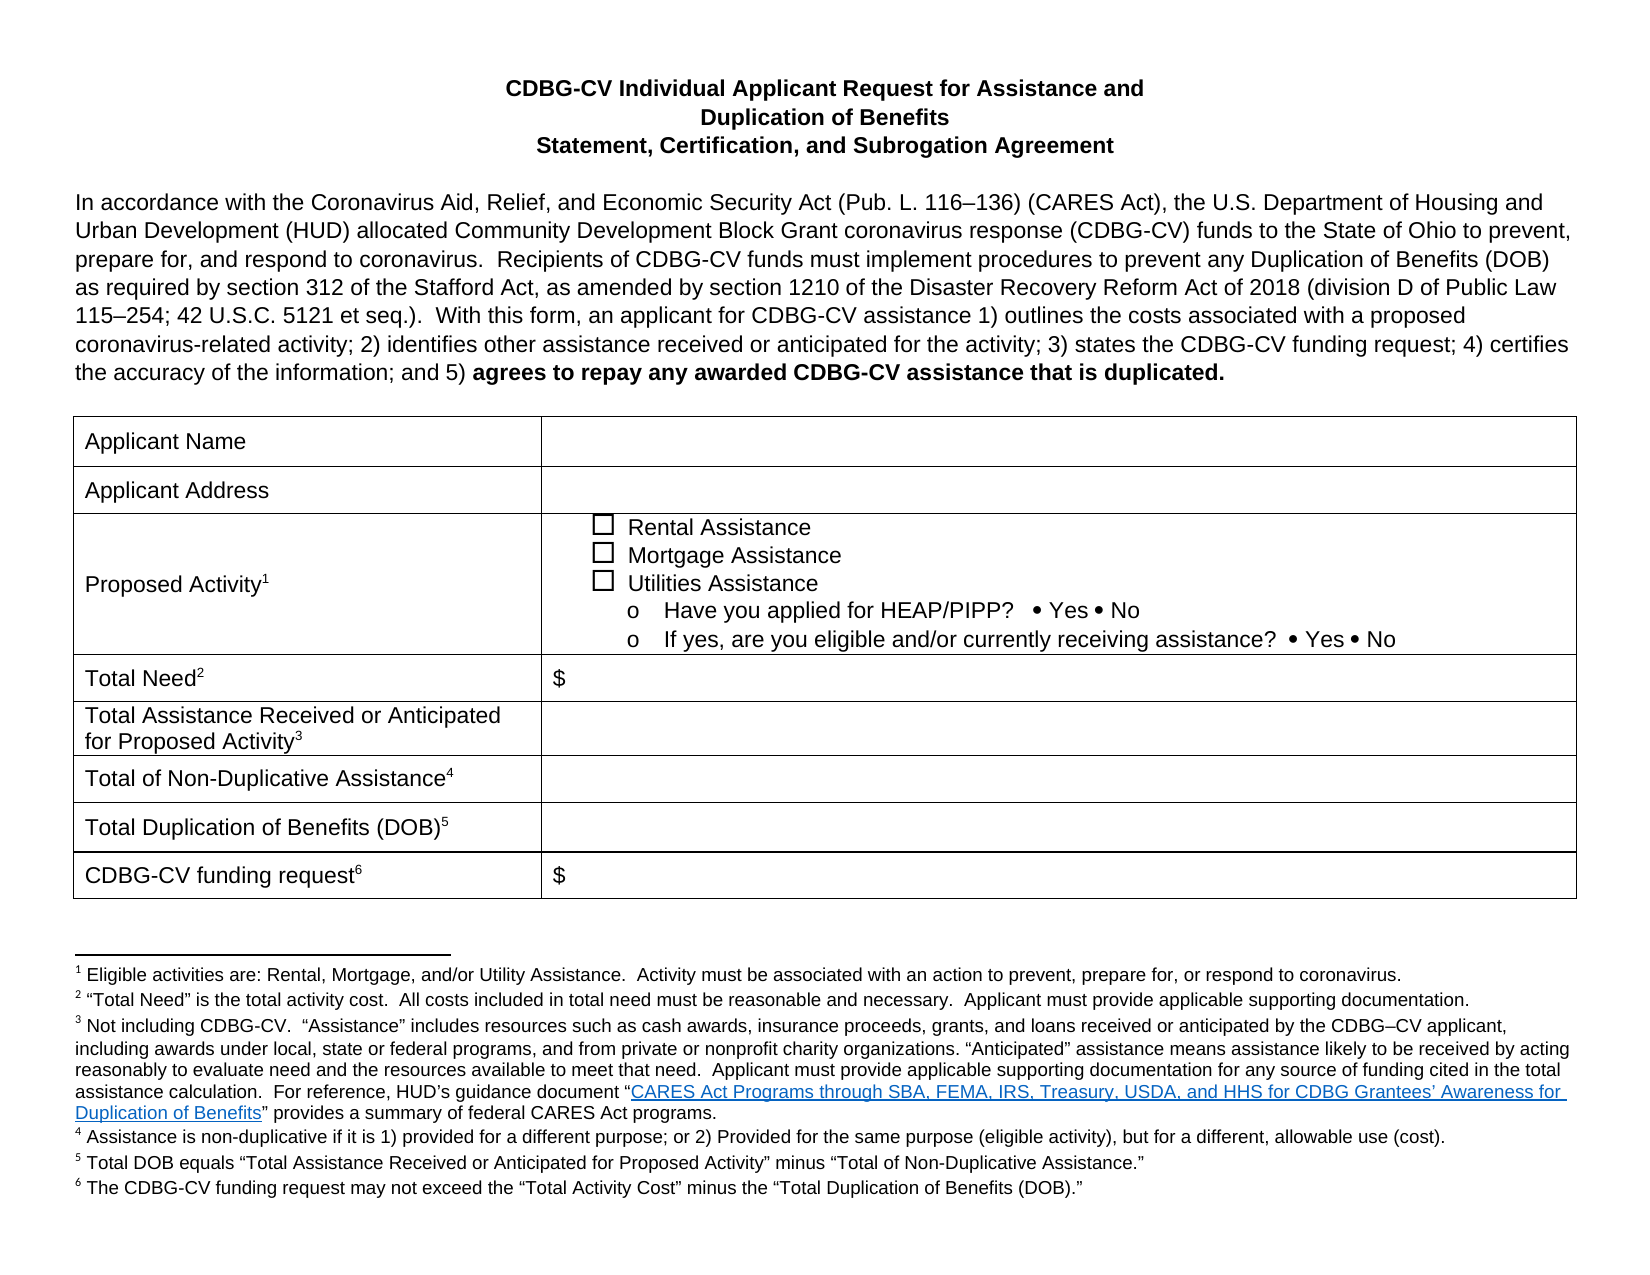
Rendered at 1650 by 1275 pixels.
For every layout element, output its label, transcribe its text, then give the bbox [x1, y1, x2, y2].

table_cell [542, 756, 1576, 802]
table_cell [542, 702, 1576, 755]
table_cell Applicant Address [74, 467, 541, 513]
table_header Applicant Name [74, 417, 541, 466]
text Duplication of Benefits [75, 103, 1575, 130]
table_cell Total Duplication of Benefits (DOB) [74, 803, 541, 851]
table_cell Total Need [74, 655, 541, 701]
table_cell Rental Assistance Mortgage Assistance Utilities Assistance Have you applied for HEAP/PIPP? Yes No If yes, are you eligible and/or currently receiving assistance? Yes No [542, 514, 1576, 654]
table_cell [542, 803, 1576, 851]
table_cell CDBG-CV funding request [74, 853, 541, 898]
table_cell Total Assistance Received or Anticipated for Proposed Activity [74, 702, 541, 755]
table_cell $ [542, 853, 1576, 898]
text Statement, Certification, and Subrogation Agreement [75, 132, 1575, 158]
table_cell $ [542, 655, 1576, 701]
table_header [542, 417, 1576, 466]
table_cell Proposed Activity [74, 514, 541, 654]
text In accordance with the Coronavirus Aid, Relief, and Economic Security Act (Pub. L. 116–136) (CARES Act), the U.S. Department of Housing and Urban Development (HUD) allocated Community Development Block Grant coronavirus response (CDBG-CV) funds to the State of Ohio to prevent, prepare for, and respond to coronavirus. Recipients of CDBG-CV funds must implement procedures to prevent any Duplication of Benefits (DOB) as required by section 312 of the Stafford Act, as amended by section 1210 of the Disaster Recovery Reform Act of 2018 (division D of Public Law 115–254; 42 U.S.C. 5121 et seq.). With this form, an applicant for CDBG-CV assistance 1) outlines the costs associated with a proposed coronavirus-related activity; 2) identifies other assistance received or anticipated for the activity; 3) states the CDBG-CV funding request; 4) certifies the accuracy of the information; and 5) agrees to repay any awarded CDBG-CV assistance that is duplicated. [75, 189, 1575, 386]
table_cell [542, 467, 1576, 513]
table_cell Total of Non-Duplicative Assistance [74, 756, 541, 802]
text CDBG-CV Individual Applicant Request for Assistance and [75, 75, 1575, 101]
